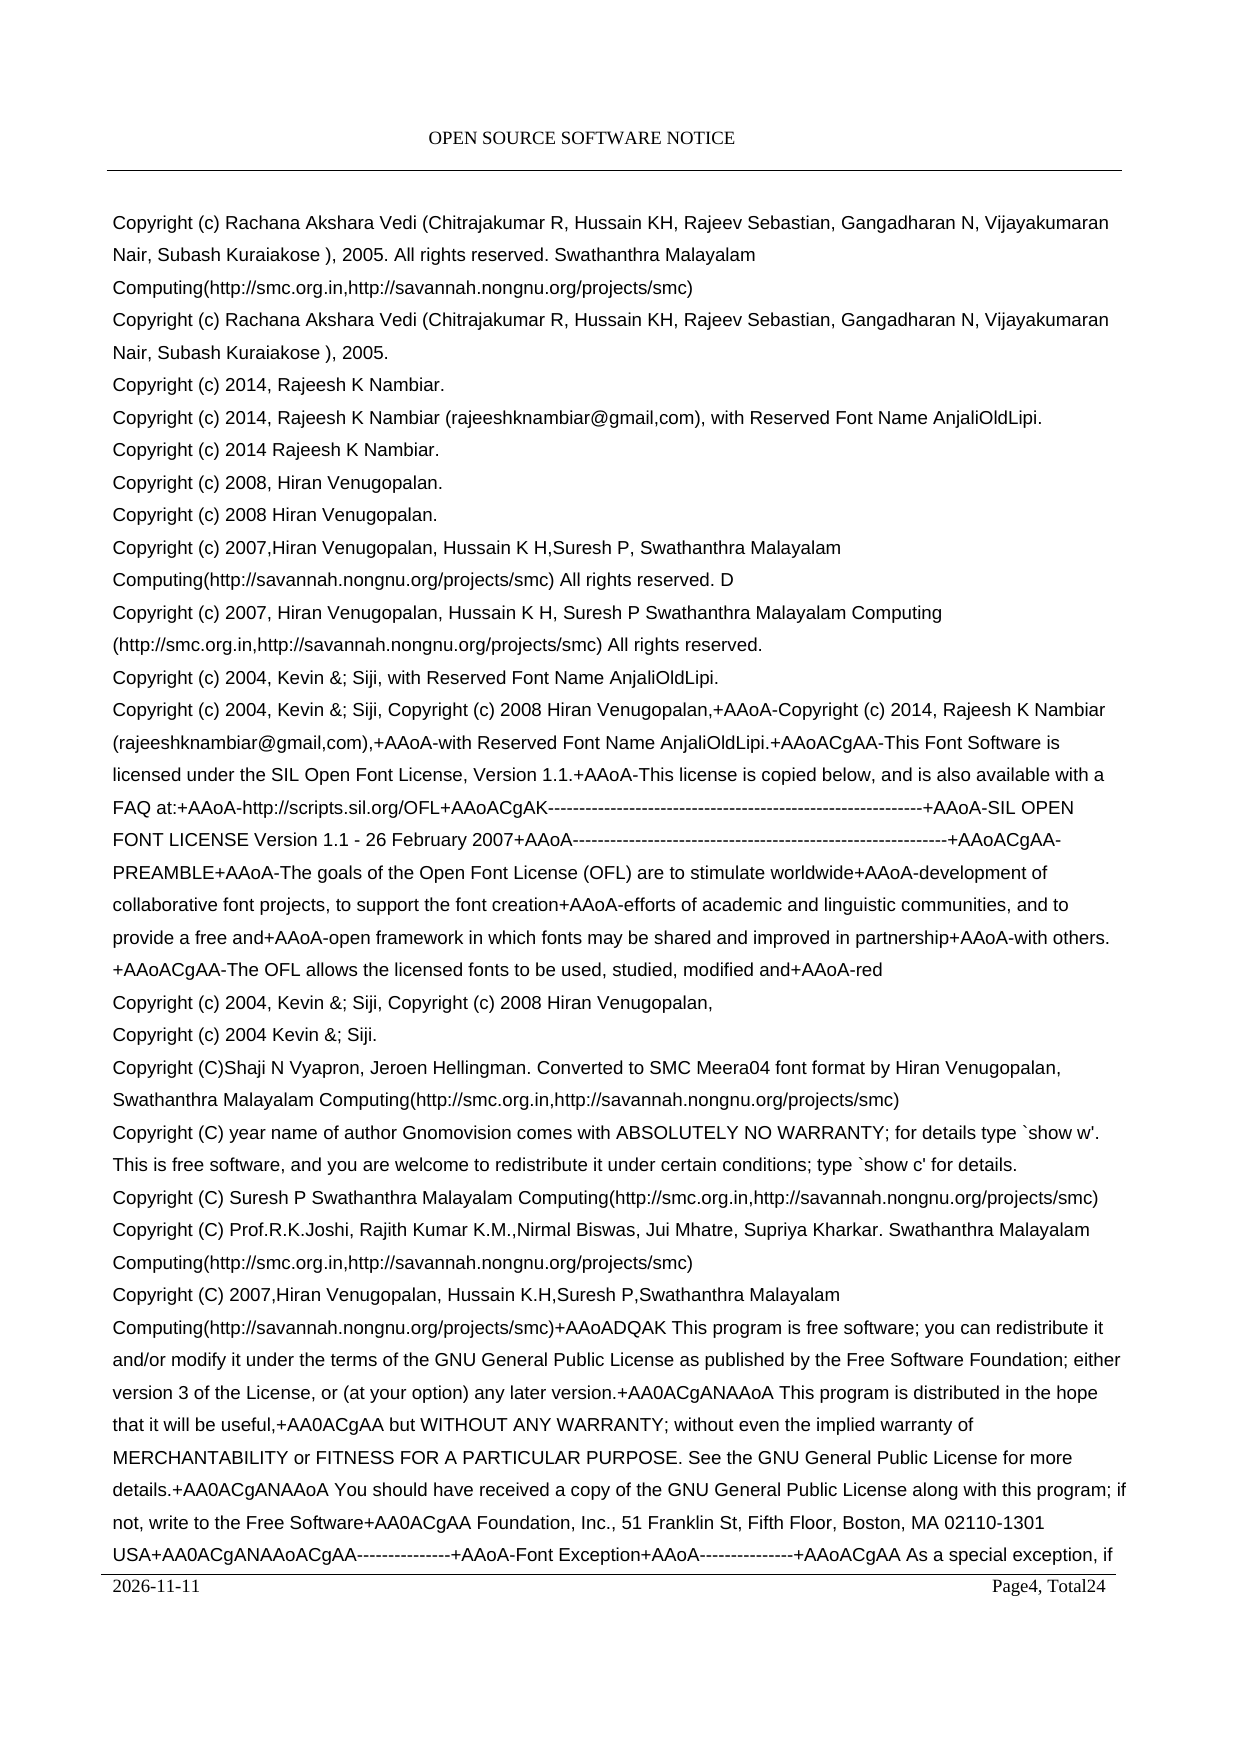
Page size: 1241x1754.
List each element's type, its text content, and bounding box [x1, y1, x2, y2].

text Copyright (c) 2004, Kevin &; Siji, Copyright (c) 2008 Hiran Venugopalan,+AAoA-Copyright (c) 2014, Rajeesh K Nambiar (rajeeshknambiar@gmail,com),+AAoA-with Reserved Font Name AnjaliOldLipi.+AAoACgAA-This Font Software is licensed under the SIL Open Font License, Version 1.1.+AAoA-This license is copied below, and is also available with a FAQ at:+AAoA-http://scripts.sil.org/OFL+AAoACgAK------------------------------------------------------------+AAoA-SIL OPEN FONT LICENSE Version 1.1 - 26 February 2007+AAoA------------------------------------------------------------+AAoACgAA-PREAMBLE+AAoA-The goals of the Open Font License (OFL) are to stimulate worldwide+AAoA-development of collaborative font projects, to support the font creation+AAoA-efforts of academic and linguistic communities, and to provide a free and+AAoA-open framework in which fonts may be shared and improved in partnership+AAoA-with others.+AAoACgAA-The OFL allows the licensed fonts to be used, studied, modified and+AAoA-red [112, 694, 1128, 986]
text Copyright (C) Suresh P Swathanthra Malayalam Computing(http://smc.org.in,http://savannah.nongnu.org/projects/smc) [112, 1181, 1128, 1214]
text Copyright (c) 2004 Kevin &; Siji. [112, 1019, 1128, 1051]
text Copyright (C) Prof.R.K.Joshi, Rajith Kumar K.M.,Nirmal Biswas, Jui Mhatre, Supriya Kharkar. Swathanthra Malayalam Computing(http://smc.org.in,http://savannah.nongnu.org/projects/smc) [112, 1214, 1128, 1279]
text Copyright (C) year name of author Gnomovision comes with ABSOLUTELY NO WARRANTY; for details type `show w'. This is free software, and you are welcome to redistribute it under certain conditions; type `show c' for details. [112, 1116, 1128, 1181]
text Copyright (c) 2007,Hiran Venugopalan, Hussain K H,Suresh P, Swathanthra Malayalam Computing(http://savannah.nongnu.org/projects/smc) All rights reserved. D [112, 531, 1128, 596]
text Copyright (c) Rachana Akshara Vedi (Chitrajakumar R, Hussain KH, Rajeev Sebastian, Gangadharan N, Vijayakumaran Nair, Subash Kuraiakose ), 2005. All rights reserved. Swathanthra Malayalam Computing(http://smc.org.in,http://savannah.nongnu.org/projects/smc) [112, 206, 1128, 304]
text Copyright (c) 2014 Rajeesh K Nambiar. [112, 434, 1128, 466]
text Copyright (c) 2004, Kevin &; Siji, with Reserved Font Name AnjaliOldLipi. [112, 661, 1128, 694]
text Copyright (c) Rachana Akshara Vedi (Chitrajakumar R, Hussain KH, Rajeev Sebastian, Gangadharan N, Vijayakumaran Nair, Subash Kuraiakose ), 2005. [112, 304, 1128, 369]
text Copyright (c) 2004, Kevin &; Siji, Copyright (c) 2008 Hiran Venugopalan, [112, 986, 1128, 1019]
text Copyright (c) 2014, Rajeesh K Nambiar (rajeeshknambiar@gmail,com), with Reserved Font Name AnjaliOldLipi. [112, 401, 1128, 434]
text Copyright (c) 2007, Hiran Venugopalan, Hussain K H, Suresh P Swathanthra Malayalam Computing (http://smc.org.in,http://savannah.nongnu.org/projects/smc) All rights reserved. [112, 596, 1128, 661]
text Copyright (C)Shaji N Vyapron, Jeroen Hellingman. Converted to SMC Meera04 font format by Hiran Venugopalan, Swathanthra Malayalam Computing(http://smc.org.in,http://savannah.nongnu.org/projects/smc) [112, 1051, 1128, 1116]
text Copyright (c) 2008, Hiran Venugopalan. [112, 466, 1128, 499]
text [112, 1279, 1128, 1571]
text Copyright (c) 2008 Hiran Venugopalan. [112, 499, 1128, 531]
text Copyright (c) 2014, Rajeesh K Nambiar. [112, 369, 1128, 401]
